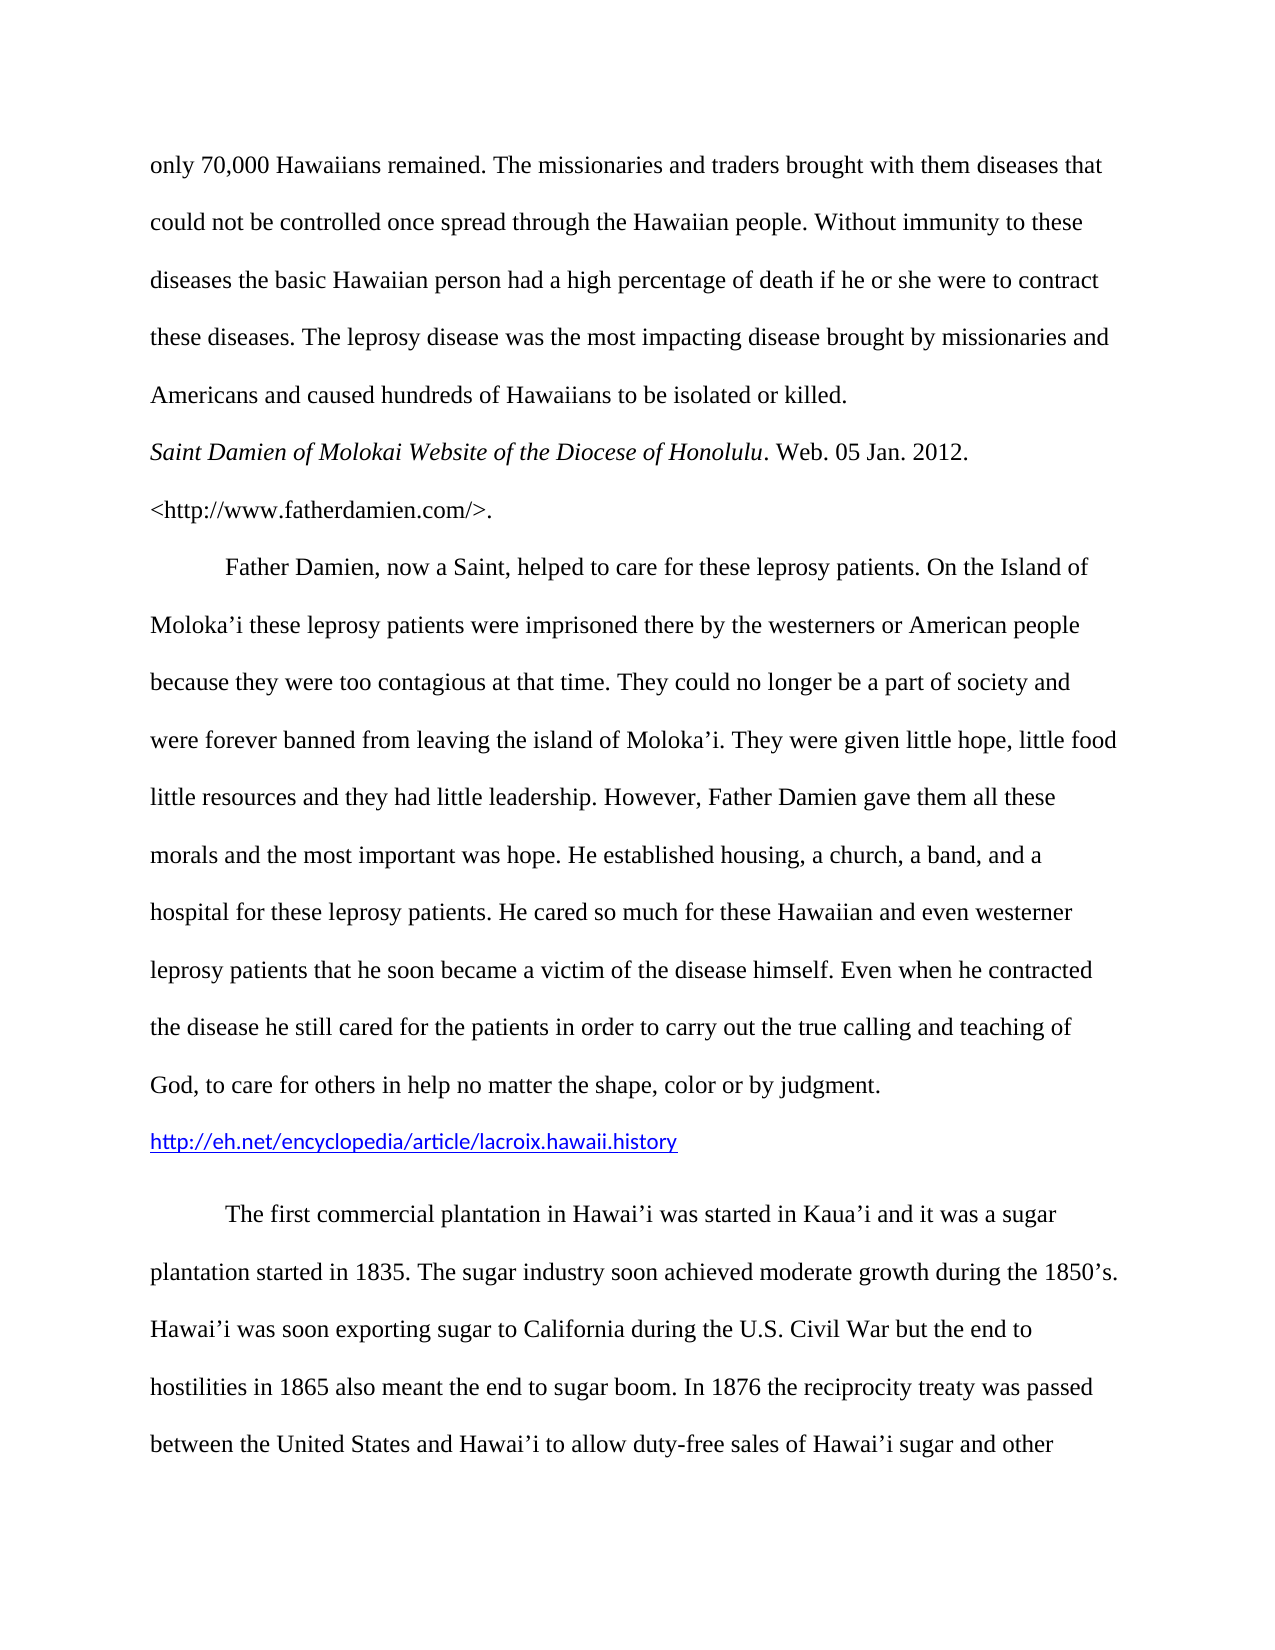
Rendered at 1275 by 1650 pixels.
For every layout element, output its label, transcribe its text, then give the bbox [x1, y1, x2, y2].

text http://eh.net/encyclopedia/article/lacroix.hawaii.history [150, 1127, 1125, 1156]
text Father Damien, now a Saint, helped to care for these leprosy patients. On the Island of Moloka’i these leprosy patients were imprisoned there by the westerners or American people because they were too contagious at that time. They could no longer be a part of society and were forever banned from leaving the island of Moloka’i. They were given little hope, little food little resources and they had little leadership. However, Father Damien gave them all these morals and the most important was hope. He established housing, a church, a band, and a hospital for these leprosy patients. He cared so much for these Hawaiian and even westerner leprosy patients that he soon became a victim of the disease himself. Even when he contracted the disease he still cared for the patients in order to carry out the true calling and teaching of God, to care for others in help no matter the shape, color or by judgment. [150, 552, 1125, 1099]
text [150, 1199, 1125, 1458]
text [150, 150, 1125, 409]
text Saint Damien of Molokai Website of the Diocese of Honolulu. Web. 05 Jan. 2012. <http://www.fatherdamien.com/>. [150, 437, 1125, 524]
